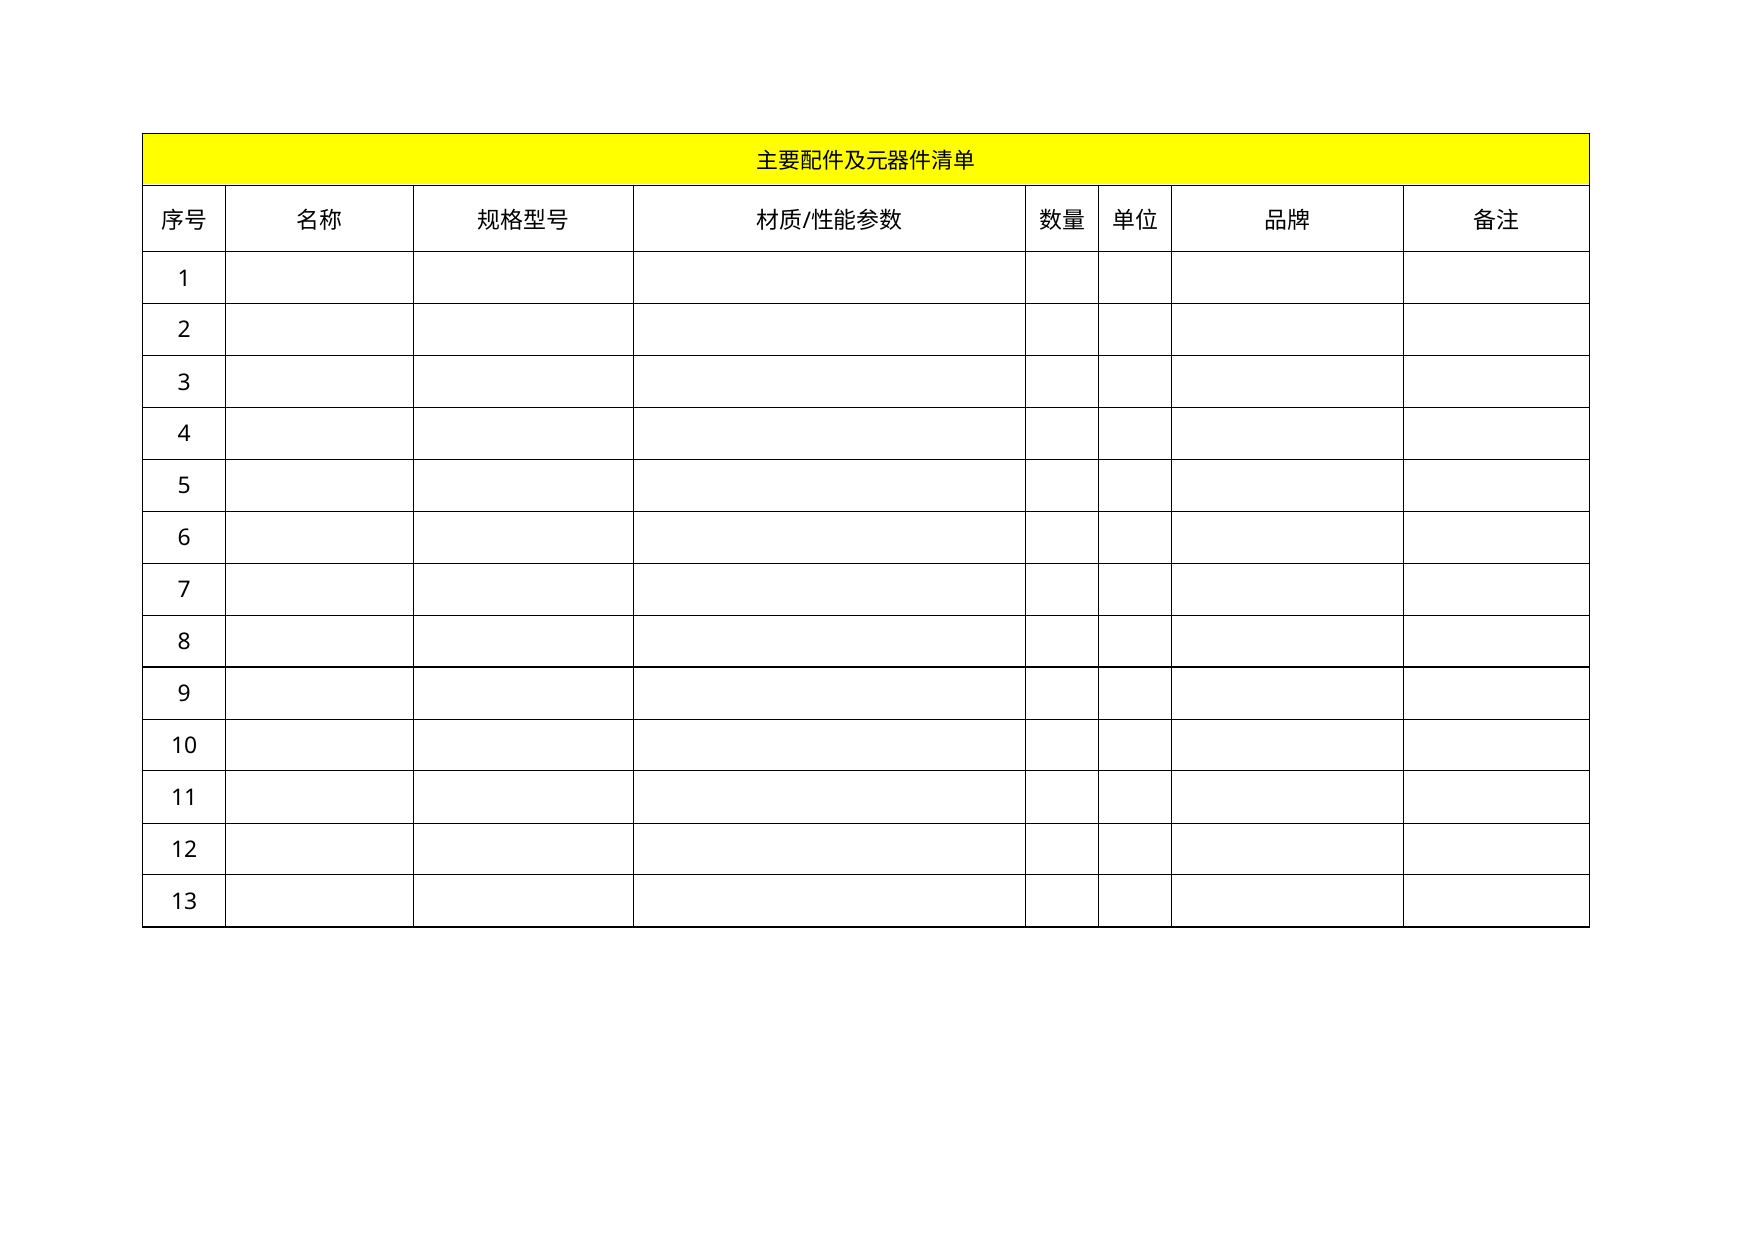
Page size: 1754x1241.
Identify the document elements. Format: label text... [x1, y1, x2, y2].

table_cell [414, 564, 633, 614]
table_cell [414, 512, 633, 562]
table_cell [1026, 408, 1098, 458]
table_cell [226, 771, 413, 822]
table_cell [1172, 875, 1403, 926]
table_cell [634, 564, 1025, 614]
table_cell 材质/性能参数 [634, 186, 1025, 251]
table_cell [226, 720, 413, 770]
table_cell [414, 771, 633, 822]
table_cell 4 [143, 408, 225, 458]
table_cell [226, 875, 413, 926]
table_cell 品牌 [1172, 186, 1403, 251]
table_cell [1099, 824, 1171, 874]
table_cell [414, 356, 633, 407]
table_cell [1026, 720, 1098, 770]
table_cell [414, 875, 633, 926]
table_cell [1172, 720, 1403, 770]
table_cell 名称 [226, 186, 413, 251]
table_cell [1404, 356, 1589, 407]
table_cell [226, 356, 413, 407]
table_cell [634, 668, 1025, 718]
table_cell [1172, 356, 1403, 407]
table_cell [1172, 304, 1403, 354]
table_cell [1099, 356, 1171, 407]
table_cell [634, 824, 1025, 874]
table_cell [634, 771, 1025, 822]
table_cell [634, 304, 1025, 354]
table_cell [1099, 564, 1171, 614]
table_cell [1099, 460, 1171, 511]
table_cell [1099, 408, 1171, 458]
table_cell [1026, 564, 1098, 614]
table_cell [1172, 252, 1403, 303]
table_cell 13 [143, 875, 225, 926]
table_cell [1026, 304, 1098, 354]
table_cell 7 [143, 564, 225, 614]
table_cell 数量 [1026, 186, 1098, 251]
table_cell 规格型号 [414, 186, 633, 251]
table_cell 1 [143, 252, 225, 303]
table_cell [1404, 616, 1589, 666]
table_cell [634, 252, 1025, 303]
table_cell 12 [143, 824, 225, 874]
table_cell [1404, 564, 1589, 614]
table_cell 2 [143, 304, 225, 354]
table_cell [226, 304, 413, 354]
table_cell [414, 720, 633, 770]
table_cell [226, 252, 413, 303]
table_cell [1404, 304, 1589, 354]
table_cell [1172, 668, 1403, 718]
table_cell 10 [143, 720, 225, 770]
table_cell [1099, 252, 1171, 303]
table_cell 9 [143, 668, 225, 718]
table_cell [226, 668, 413, 718]
table_cell [634, 616, 1025, 666]
table_cell 3 [143, 356, 225, 407]
table_cell [1026, 252, 1098, 303]
table_cell [1404, 720, 1589, 770]
table_cell 5 [143, 460, 225, 511]
table_cell [1026, 668, 1098, 718]
table_cell [1026, 512, 1098, 562]
table_cell 11 [143, 771, 225, 822]
table_cell [634, 408, 1025, 458]
table_cell [226, 616, 413, 666]
table_cell [634, 720, 1025, 770]
table_cell [1099, 720, 1171, 770]
table_cell [1026, 356, 1098, 407]
table_cell [1099, 512, 1171, 562]
table_cell [1404, 875, 1589, 926]
table_cell [1172, 824, 1403, 874]
table_cell 6 [143, 512, 225, 562]
table_cell [414, 304, 633, 354]
table_cell [1404, 252, 1589, 303]
table_cell [226, 512, 413, 562]
table_cell [226, 564, 413, 614]
table_cell [1026, 460, 1098, 511]
table_cell [226, 460, 413, 511]
table_cell [1099, 875, 1171, 926]
table_cell 备注 [1404, 186, 1589, 251]
table_cell 序号 [143, 186, 225, 251]
table_cell [414, 616, 633, 666]
table_cell [634, 512, 1025, 562]
table_cell [1099, 668, 1171, 718]
table_cell [1172, 460, 1403, 511]
table_cell [1172, 616, 1403, 666]
table_cell [1099, 616, 1171, 666]
table_cell [414, 252, 633, 303]
table_header 主要配件及元器件清单 [143, 134, 1589, 184]
table_cell 单位 [1099, 186, 1171, 251]
table_cell [634, 356, 1025, 407]
table_cell [1026, 875, 1098, 926]
table_cell [414, 460, 633, 511]
table_cell [414, 668, 633, 718]
table_cell [1404, 771, 1589, 822]
table_cell [226, 408, 413, 458]
table_cell [1404, 512, 1589, 562]
table_cell [1404, 824, 1589, 874]
table_cell [1026, 824, 1098, 874]
table_cell [1172, 564, 1403, 614]
table_cell [1404, 460, 1589, 511]
table_cell [1026, 616, 1098, 666]
table_cell [1026, 771, 1098, 822]
table_cell [414, 824, 633, 874]
table_cell [1172, 408, 1403, 458]
table_cell [634, 460, 1025, 511]
table_cell [1099, 771, 1171, 822]
table_cell [634, 875, 1025, 926]
table_cell [226, 824, 413, 874]
table_cell [414, 408, 633, 458]
table_cell [1404, 408, 1589, 458]
table_cell [1099, 304, 1171, 354]
table_cell [1172, 512, 1403, 562]
table_cell [1404, 668, 1589, 718]
table_cell 8 [143, 616, 225, 666]
table_cell [1172, 771, 1403, 822]
